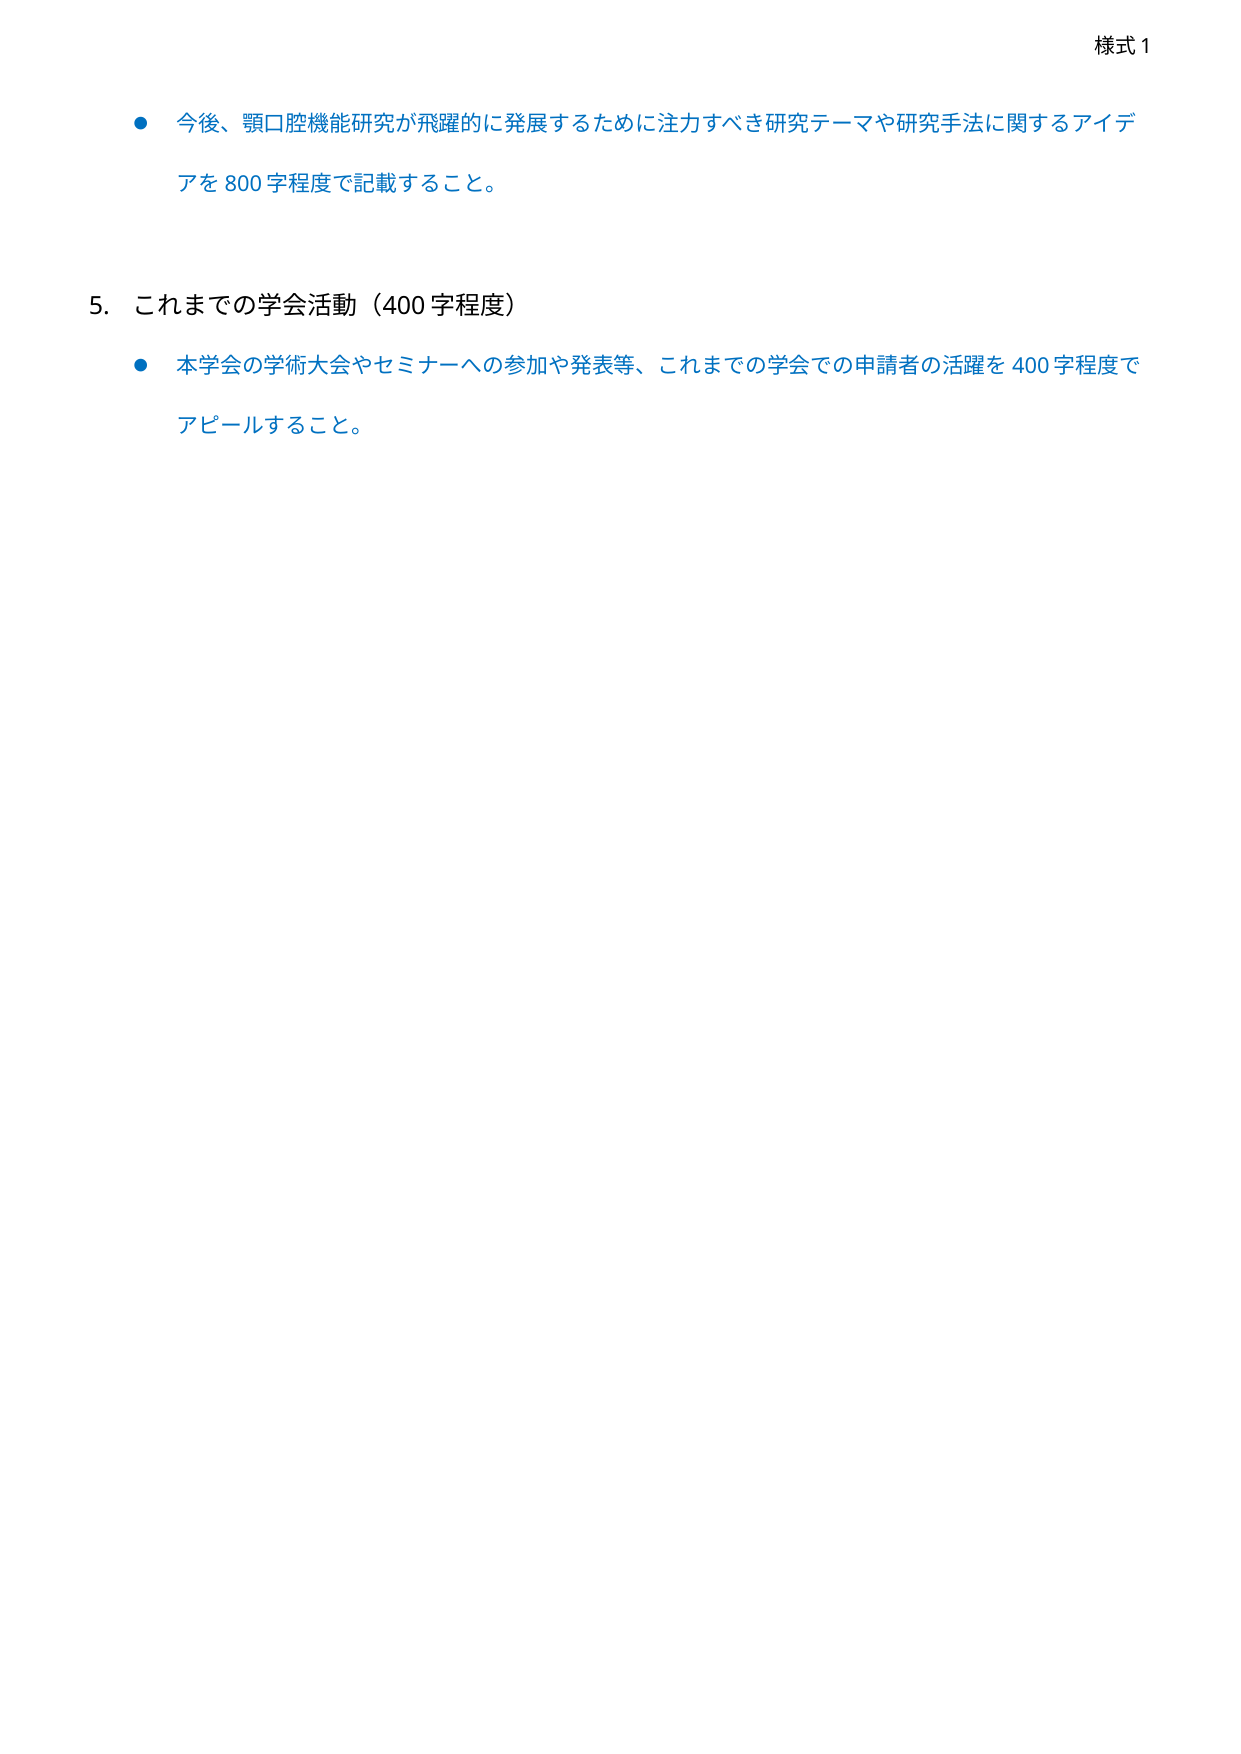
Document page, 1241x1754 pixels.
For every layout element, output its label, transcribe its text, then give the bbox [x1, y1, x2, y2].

list 今後、顎口腔機能研究が飛躍的に発展するために注力すべき研究テーマや研究手法に関するアイデアを800字程度で記載すること。 [132, 92, 1152, 213]
list これまでの学会活動（400字程度） [89, 273, 1152, 333]
list 本学会の学術大会やセミナーへの参加や発表等、これまでの学会での申請者の活躍を400字程度でアピールすること。 [132, 333, 1152, 454]
